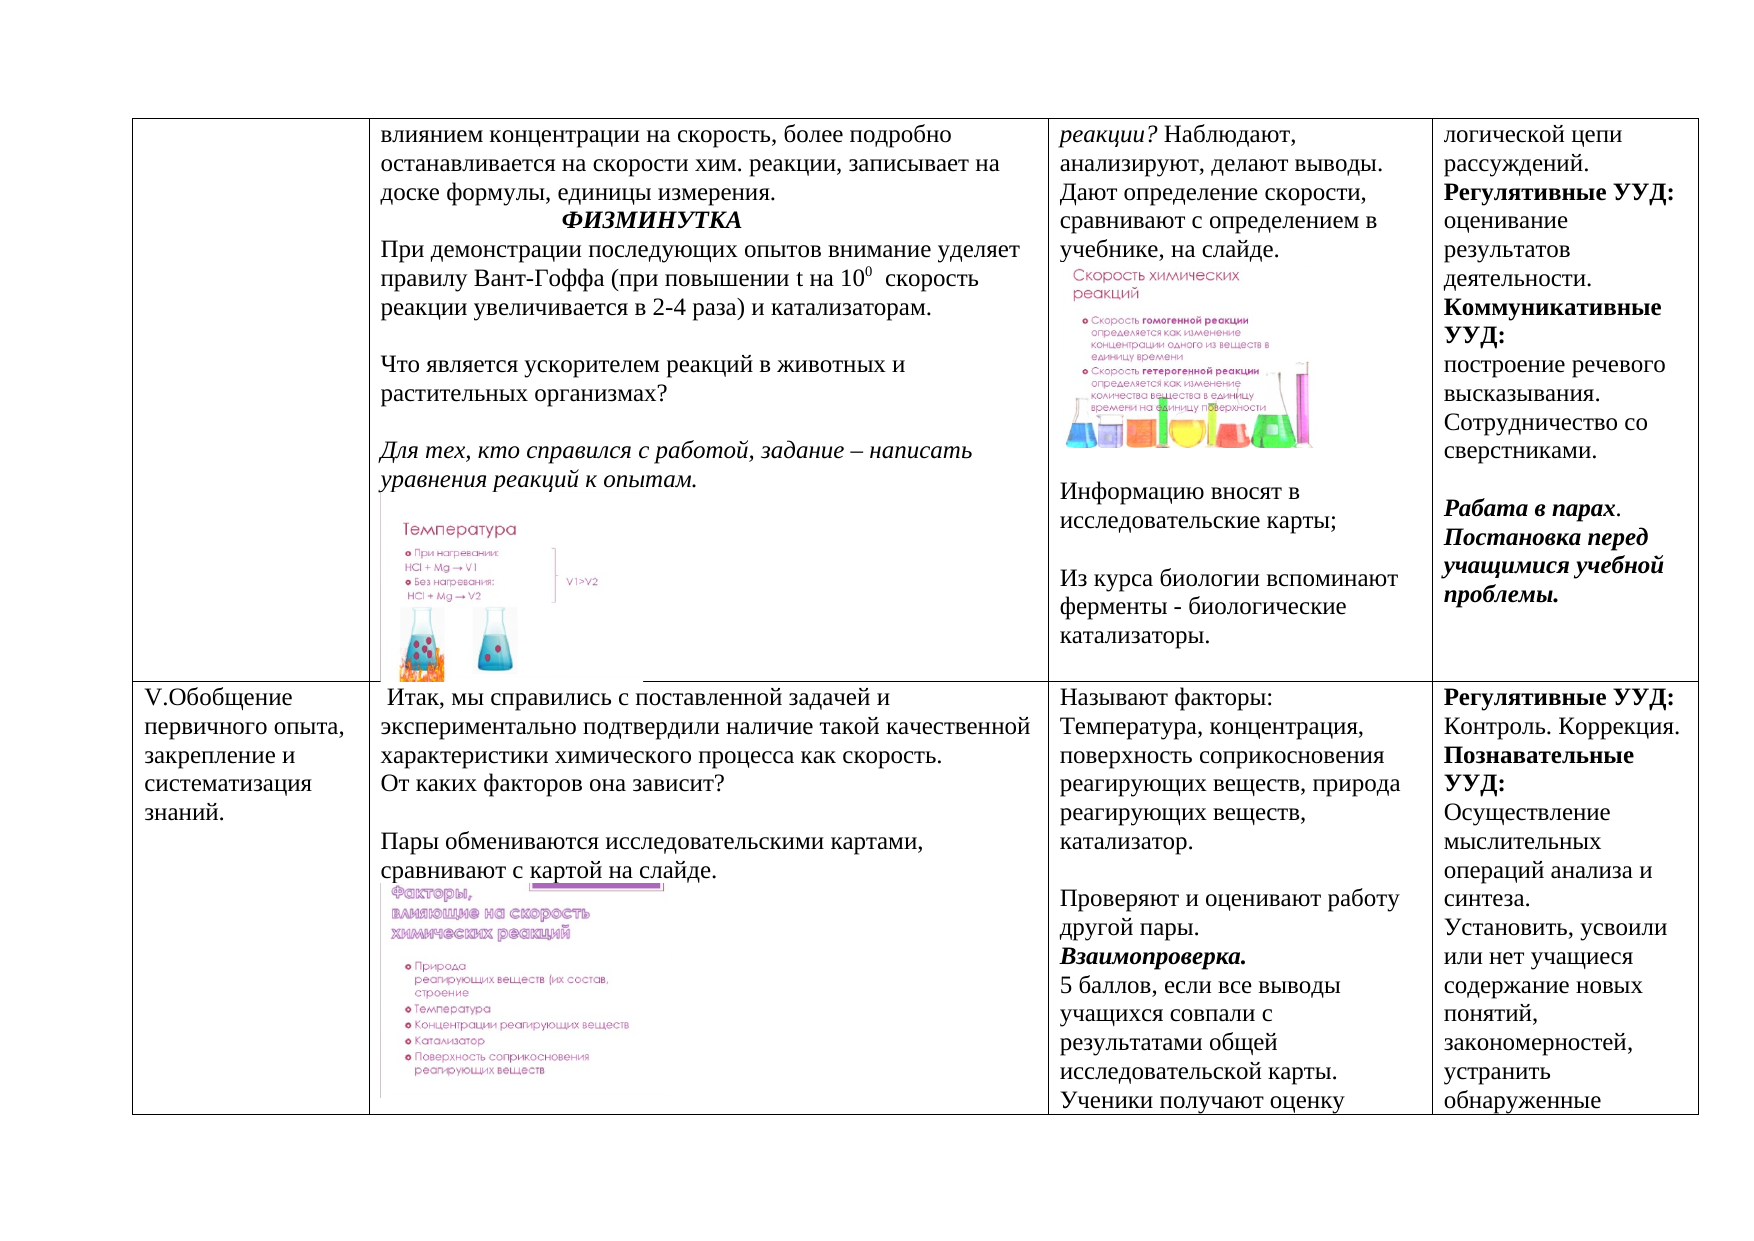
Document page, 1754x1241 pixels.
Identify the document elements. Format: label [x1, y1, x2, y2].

table_cell [1433, 682, 1698, 1113]
picture [380, 492, 644, 682]
table_cell [1049, 119, 1432, 681]
table_cell [133, 119, 369, 681]
table_cell [1049, 682, 1432, 1113]
table_cell [370, 119, 1048, 681]
picture [380, 883, 673, 1098]
table_cell [133, 682, 369, 1113]
table_cell [370, 682, 1048, 1113]
picture [1059, 262, 1320, 448]
table_cell [1433, 119, 1698, 681]
